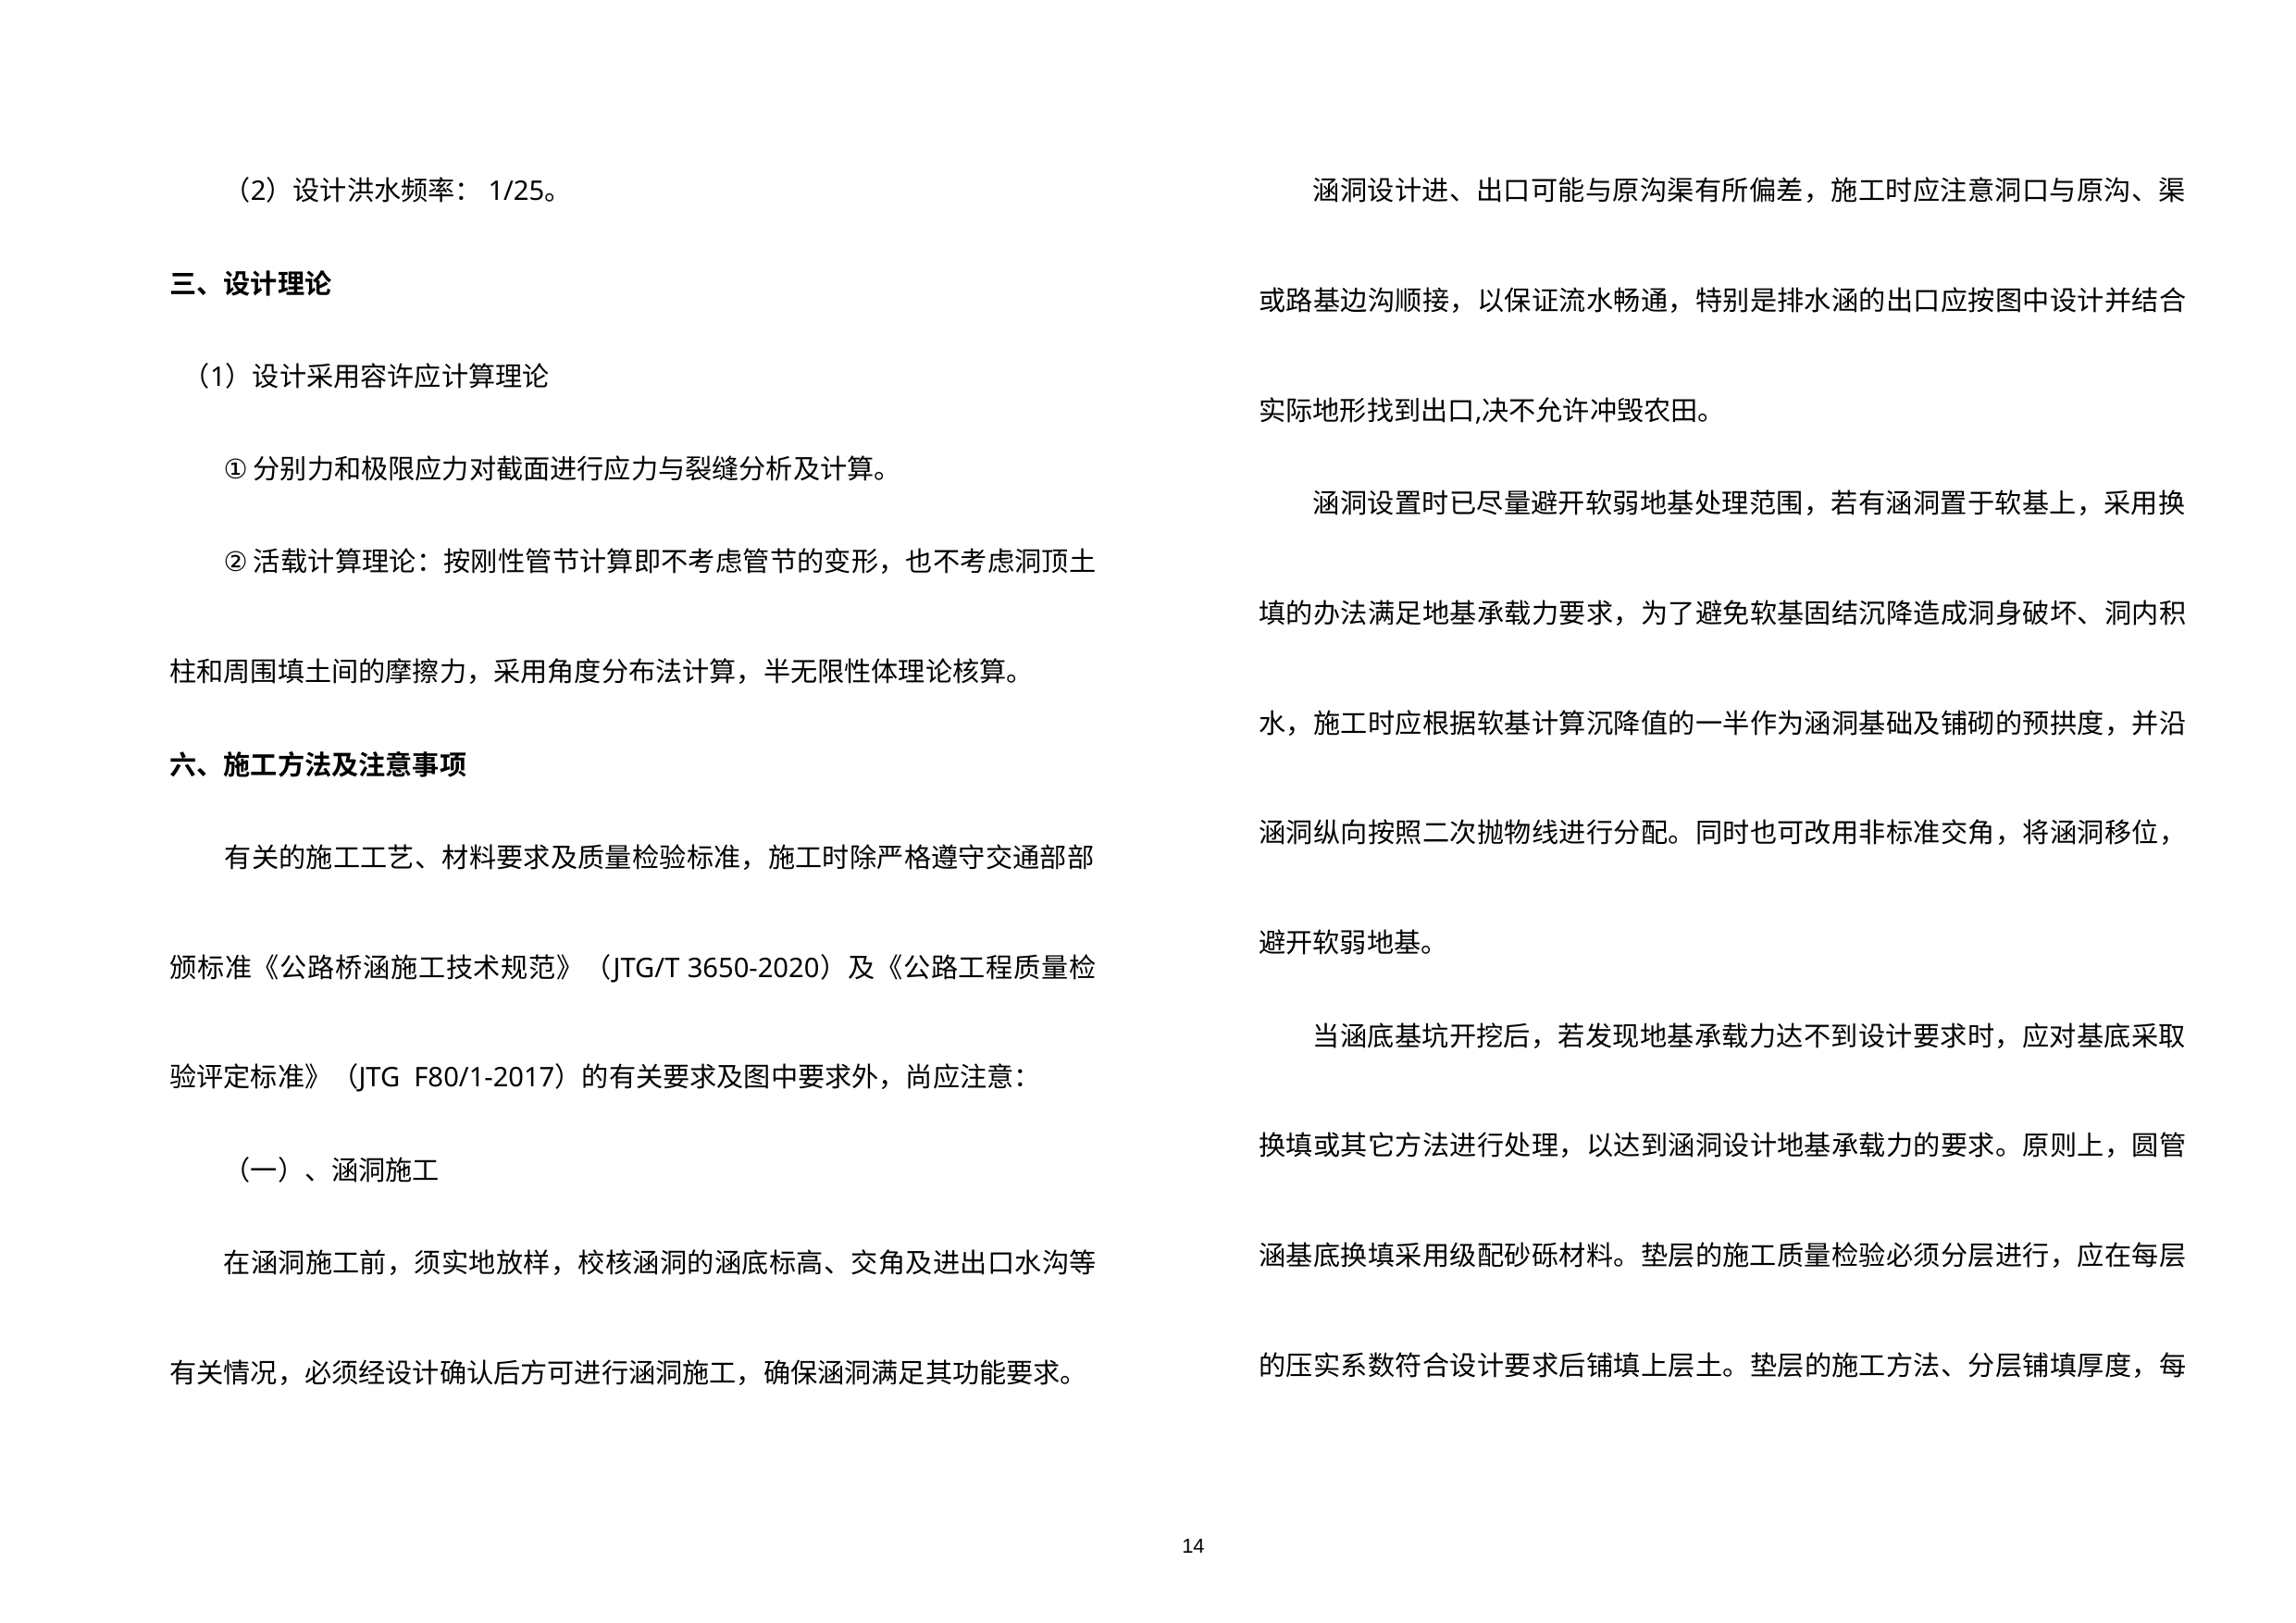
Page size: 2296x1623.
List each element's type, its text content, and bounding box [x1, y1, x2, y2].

text 六、施工方法及注意事项 [169, 726, 1097, 799]
text 在涵洞施工前，须实地放样，校核涵洞的涵底标高、交角及进出口水沟等有关情况，必须经设计确认后方可进行涵洞施工，确保涵洞满足其功能要求。 [169, 1224, 1097, 1407]
text （2）设计洪水频率： 1/25。 [169, 152, 1097, 226]
text ②活载计算理论：按刚性管节计算即不考虑管节的变形，也不考虑洞顶土柱和周围填土间的摩擦力，采用角度分布法计算，半无限性体理论核算。 [169, 524, 1097, 707]
text 三、设计理论 [169, 245, 1097, 318]
text 有关的施工工艺、材料要求及质量检验标准，施工时除严格遵守交通部部颁标准《公路桥涵施工技术规范》（JTG/T 3650-2020）及《公路工程质量检验评定标准》（JTG F80/1-2017）的有关要求及图中要求外，尚应注意： [169, 819, 1097, 1112]
text 涵洞设计进、出口可能与原沟渠有所偏差，施工时应注意洞口与原沟、渠或路基边沟顺接，以保证流水畅通，特别是排水涵的出口应按图中设计并结合实际地形找到出口,决不允许冲毁农田。 [1259, 152, 2186, 445]
text （1）设计采用容许应计算理论 [169, 338, 1097, 411]
text （一）、涵洞施工 [169, 1132, 1097, 1205]
text 涵洞设置时已尽量避开软弱地基处理范围，若有涵洞置于软基上，采用换填的办法满足地基承载力要求，为了避免软基固结沉降造成洞身破坏、洞内积水，施工时应根据软基计算沉降值的一半作为涵洞基础及铺砌的预拱度，并沿涵洞纵向按照二次抛物线进行分配。同时也可改用非标准交角，将涵洞移位，避开软弱地基。 [1259, 465, 2186, 977]
text ①分别力和极限应力对截面进行应力与裂缝分析及计算。 [169, 430, 1097, 503]
